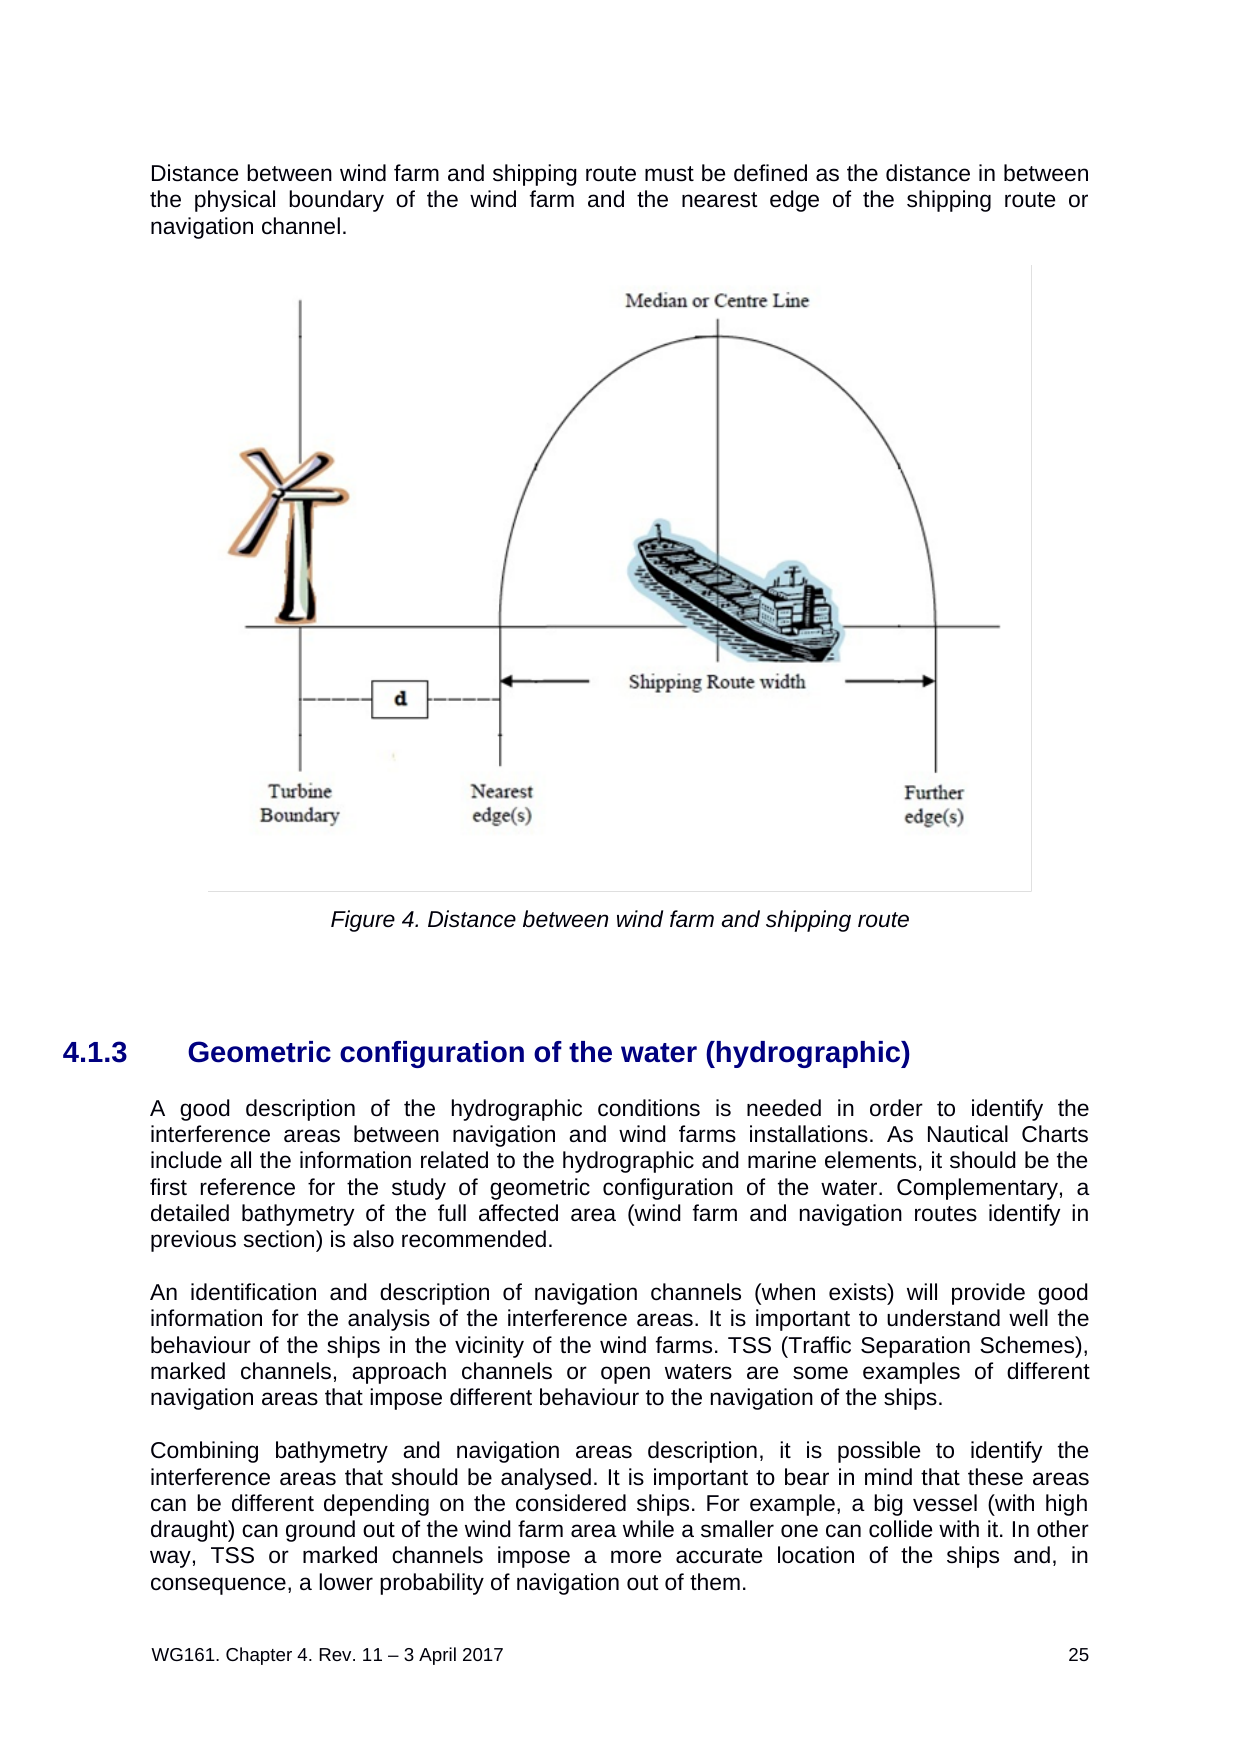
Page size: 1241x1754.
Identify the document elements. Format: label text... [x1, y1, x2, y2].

text An identification and description of navigation channels (when exists) will provide good information for the analysis of the interference areas. It is important to understand well the behaviour of the ships in the vicinity of the wind farms. TSS (Traffic Separation Schemes), marked channels, approach channels or open waters are some examples of different navigation areas that impose different behaviour to the navigation of the ships. [150, 1279, 1090, 1411]
text Figure 4. Distance between wind farm and shipping route [150, 906, 1090, 932]
text A good description of the hydrographic conditions is needed in order to identify the interference areas between navigation and wind farms installations. As Nautical Charts include all the information related to the hydrographic and marine elements, it should be the first reference for the study of geometric configuration of the water. Complementary, a detailed bathymetry of the full affected area (wind farm and navigation routes identify in previous section) is also recommended. [150, 1094, 1090, 1253]
subtitle Geometric configuration of the water (hydrographic) [63, 1034, 1090, 1068]
text Combining bathymetry and navigation areas description, it is possible to identify the interference areas that should be analysed. It is important to bear in mind that these areas can be different depending on the considered ships. For example, a big vessel (with high draught) can ground out of the wind farm area while a smaller one can collide with it. In other way, TSS or marked channels impose a more accurate location of the ships and, in consequence, a lower probability of navigation out of them. [150, 1437, 1090, 1595]
picture [208, 265, 1033, 893]
text Distance between wind farm and shipping route must be defined as the distance in between the physical boundary of the wind farm and the nearest edge of the shipping route or navigation channel. [150, 160, 1090, 239]
